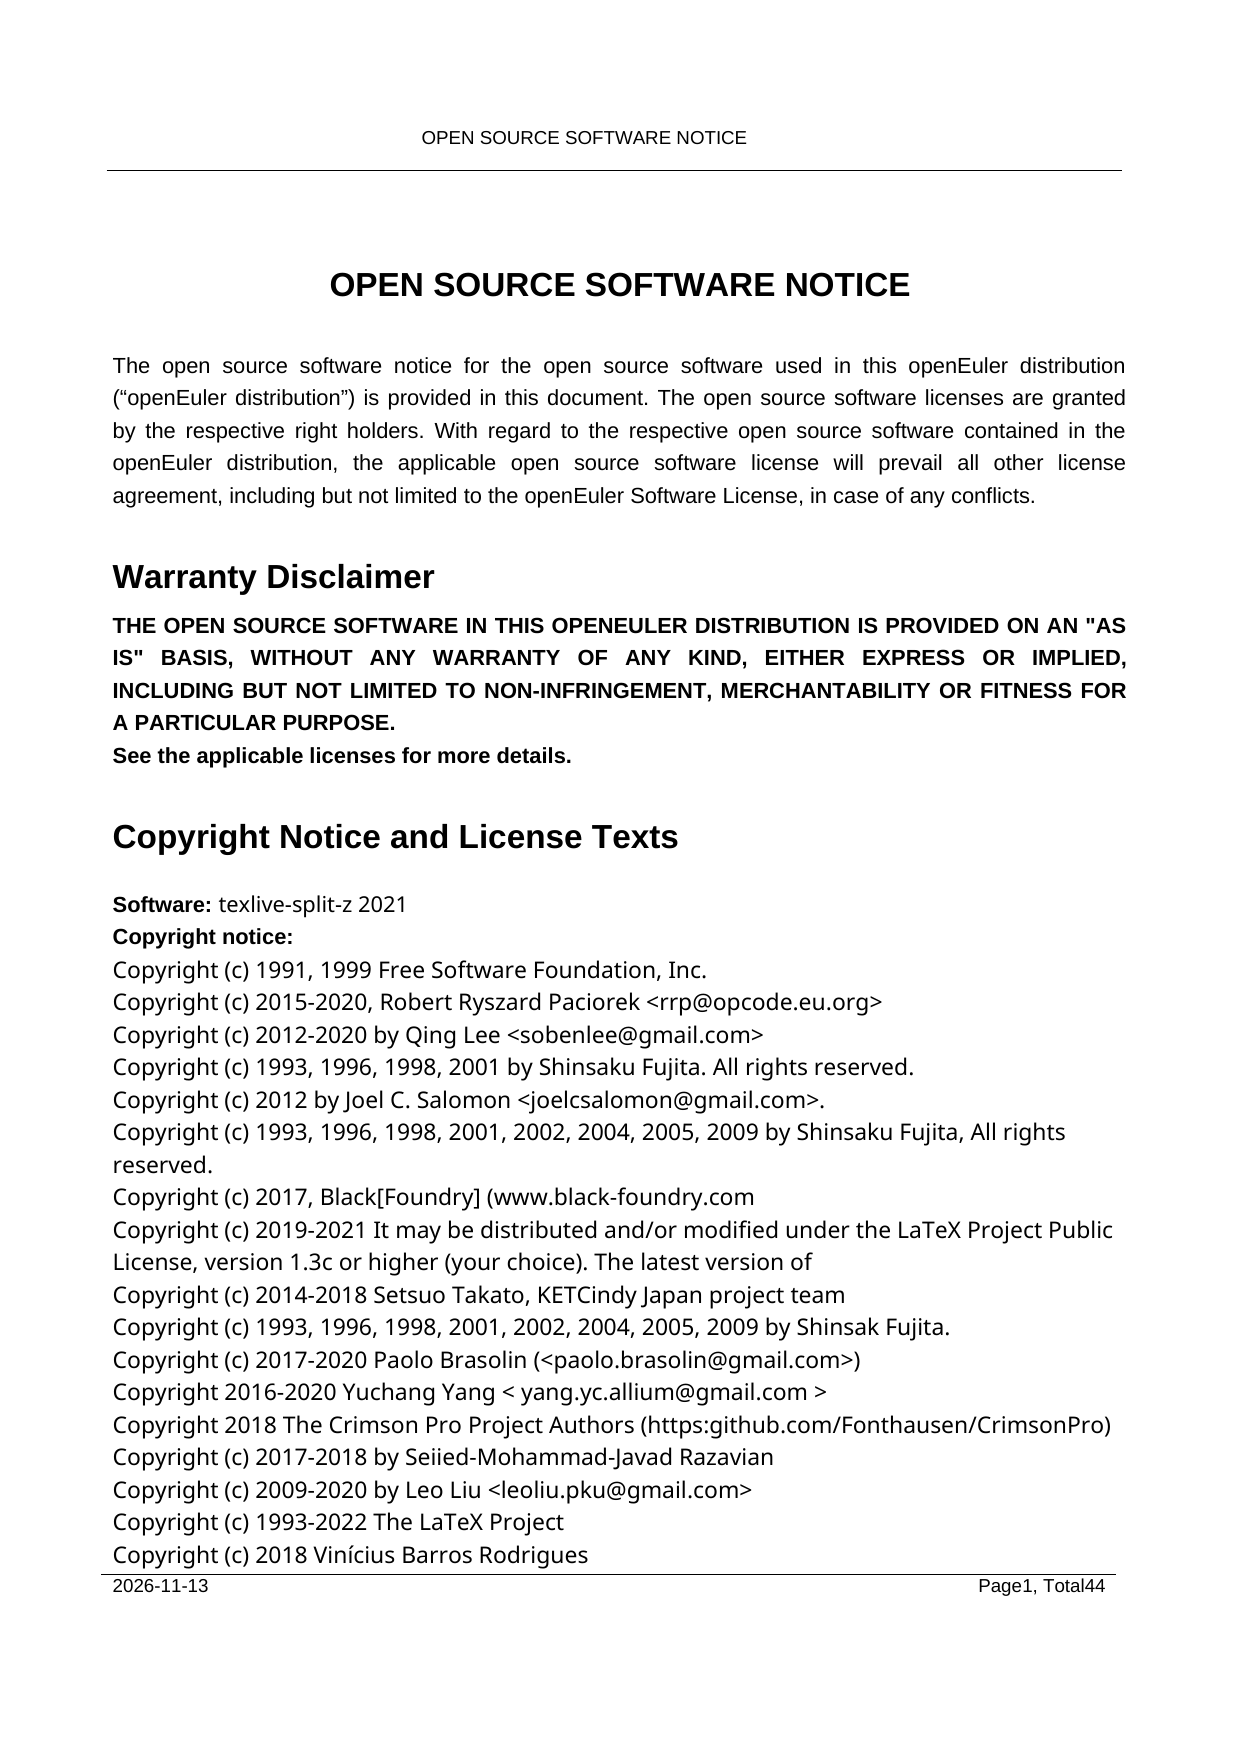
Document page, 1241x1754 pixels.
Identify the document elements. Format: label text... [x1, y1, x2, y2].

text Software: texlive-split-z 2021 [112, 888, 1128, 921]
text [112, 953, 1128, 1571]
text Copyright Notice and License Texts [112, 804, 1128, 869]
text The open source software notice for the open source software used in this openEuler distribution (“openEuler distribution”) is provided in this document. The open source software licenses are granted by the respective right holders. With regard to the respective open source software contained in the openEuler distribution, the applicable open source software license will prevail all other license agreement, including but not limited to the openEuler Software License, in case of any conflicts. [112, 349, 1128, 511]
text Copyright notice: [112, 921, 1128, 953]
text OPEN SOURCE SOFTWARE NOTICE [112, 251, 1128, 316]
text THE OPEN SOURCE SOFTWARE IN THIS OPENEULER DISTRIBUTION IS PROVIDED ON AN "AS IS" BASIS, WITHOUT ANY WARRANTY OF ANY KIND, EITHER EXPRESS OR IMPLIED, INCLUDING BUT NOT LIMITED TO NON-INFRINGEMENT, MERCHANTABILITY OR FITNESS FOR A PARTICULAR PURPOSE. See the applicable licenses for more details. [112, 609, 1128, 771]
text Warranty Disclaimer [112, 544, 1128, 609]
